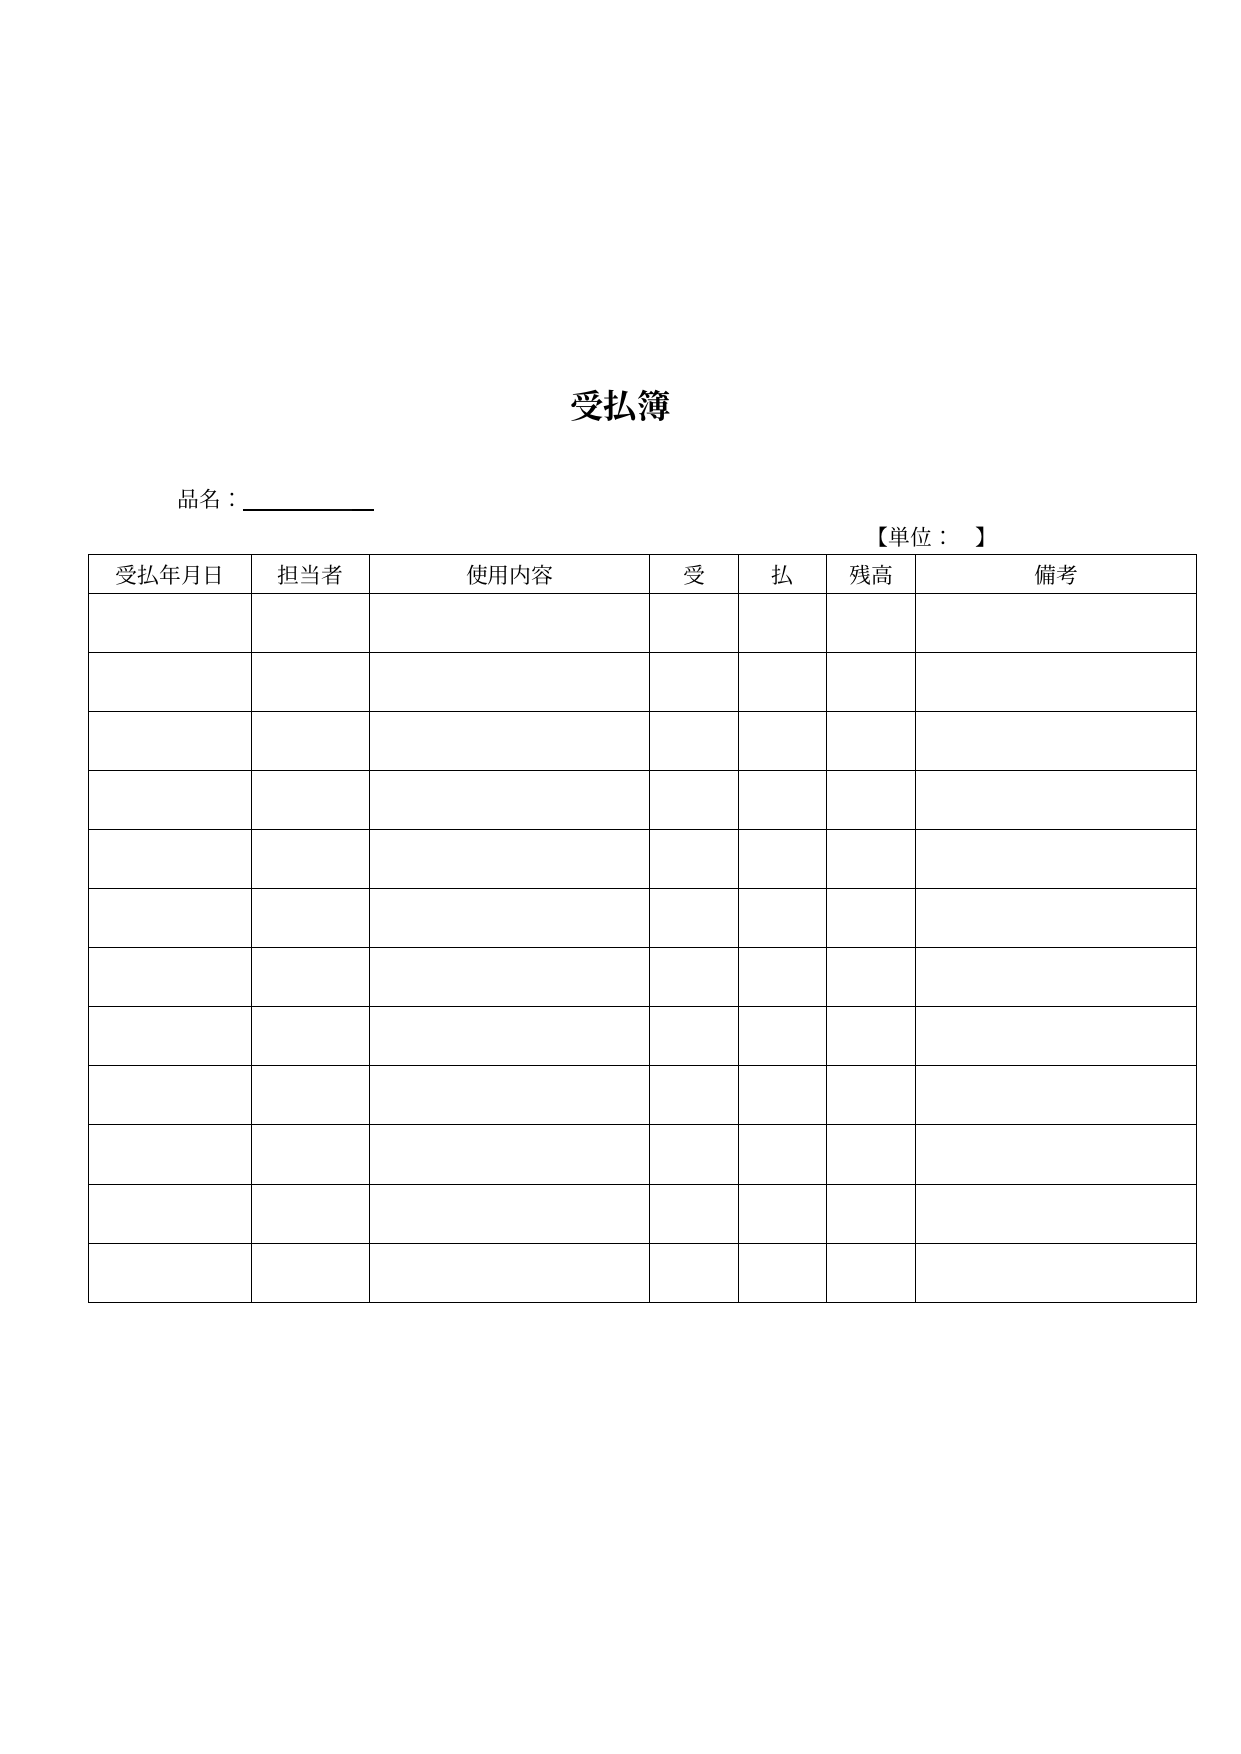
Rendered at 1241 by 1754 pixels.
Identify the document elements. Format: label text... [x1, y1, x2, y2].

table_cell [252, 1244, 369, 1302]
table_cell [650, 594, 738, 652]
table_cell [827, 1066, 915, 1124]
table_cell [739, 830, 826, 888]
table_cell [827, 830, 915, 888]
table_cell [252, 830, 369, 888]
table_cell [916, 594, 1196, 652]
table_header 払 [739, 555, 826, 593]
table_header 受 [650, 555, 738, 593]
table_cell [650, 1066, 738, 1124]
table_cell [739, 1185, 826, 1242]
table_cell [252, 948, 369, 1006]
text 受払簿 [177, 367, 1063, 442]
table_header 残高 [827, 555, 915, 593]
table_header 担当者 [252, 555, 369, 593]
table_cell [252, 771, 369, 829]
table_cell [89, 1244, 251, 1302]
table_cell [739, 948, 826, 1006]
table_cell [370, 653, 649, 711]
table_cell [89, 830, 251, 888]
table_cell [650, 1125, 738, 1183]
table_cell [370, 712, 649, 770]
table_cell [916, 653, 1196, 711]
table_cell [89, 889, 251, 947]
table_cell [252, 1066, 369, 1124]
table_cell [650, 1007, 738, 1065]
table_cell [89, 1066, 251, 1124]
table_cell [916, 948, 1196, 1006]
table_cell [916, 1066, 1196, 1124]
table_cell [650, 771, 738, 829]
table_cell [916, 1185, 1196, 1242]
table_cell [916, 771, 1196, 829]
table_cell [739, 1125, 826, 1183]
table_cell [370, 1007, 649, 1065]
table_cell [916, 889, 1196, 947]
table_cell [370, 889, 649, 947]
table_cell [252, 1007, 369, 1065]
table_cell [252, 1185, 369, 1242]
table_cell [739, 653, 826, 711]
table_cell [827, 948, 915, 1006]
table_cell [827, 712, 915, 770]
table_header 備考 [916, 555, 1196, 593]
table_cell [739, 1066, 826, 1124]
table_cell [370, 771, 649, 829]
table_cell [739, 712, 826, 770]
table_cell [827, 1244, 915, 1302]
table_cell [650, 889, 738, 947]
table_cell [916, 712, 1196, 770]
table_cell [252, 889, 369, 947]
table_cell [827, 594, 915, 652]
table_cell [739, 1007, 826, 1065]
table_cell [89, 948, 251, 1006]
table_cell [650, 653, 738, 711]
table_cell [650, 1244, 738, 1302]
table_cell [89, 1007, 251, 1065]
table_cell [916, 830, 1196, 888]
table_cell [370, 948, 649, 1006]
table_cell [916, 1244, 1196, 1302]
table_cell [252, 1125, 369, 1183]
text 品名： [177, 479, 1063, 517]
table_cell [650, 830, 738, 888]
table_cell [370, 594, 649, 652]
table_cell [370, 830, 649, 888]
table_cell [89, 653, 251, 711]
table_cell [370, 1066, 649, 1124]
table_cell [827, 1007, 915, 1065]
table_cell [89, 771, 251, 829]
table_header 使用内容 [370, 555, 649, 593]
table_cell [827, 889, 915, 947]
table_cell [739, 771, 826, 829]
table_header 受払年月日 [89, 555, 251, 593]
table_cell [739, 1244, 826, 1302]
table_cell [739, 594, 826, 652]
table_cell [827, 771, 915, 829]
table_cell [827, 653, 915, 711]
table_cell [370, 1185, 649, 1242]
table_cell [252, 712, 369, 770]
table_cell [650, 712, 738, 770]
table_cell [916, 1125, 1196, 1183]
table_cell [89, 712, 251, 770]
table_cell [370, 1244, 649, 1302]
text 【単位： 】 [177, 517, 997, 554]
table_cell [89, 1185, 251, 1242]
table_cell [650, 948, 738, 1006]
table_cell [739, 889, 826, 947]
table_cell [252, 594, 369, 652]
table_cell [89, 1125, 251, 1183]
table_cell [650, 1185, 738, 1242]
table_cell [916, 1007, 1196, 1065]
table_cell [89, 594, 251, 652]
table_cell [370, 1125, 649, 1183]
table_cell [827, 1125, 915, 1183]
table_cell [252, 653, 369, 711]
table_cell [827, 1185, 915, 1242]
